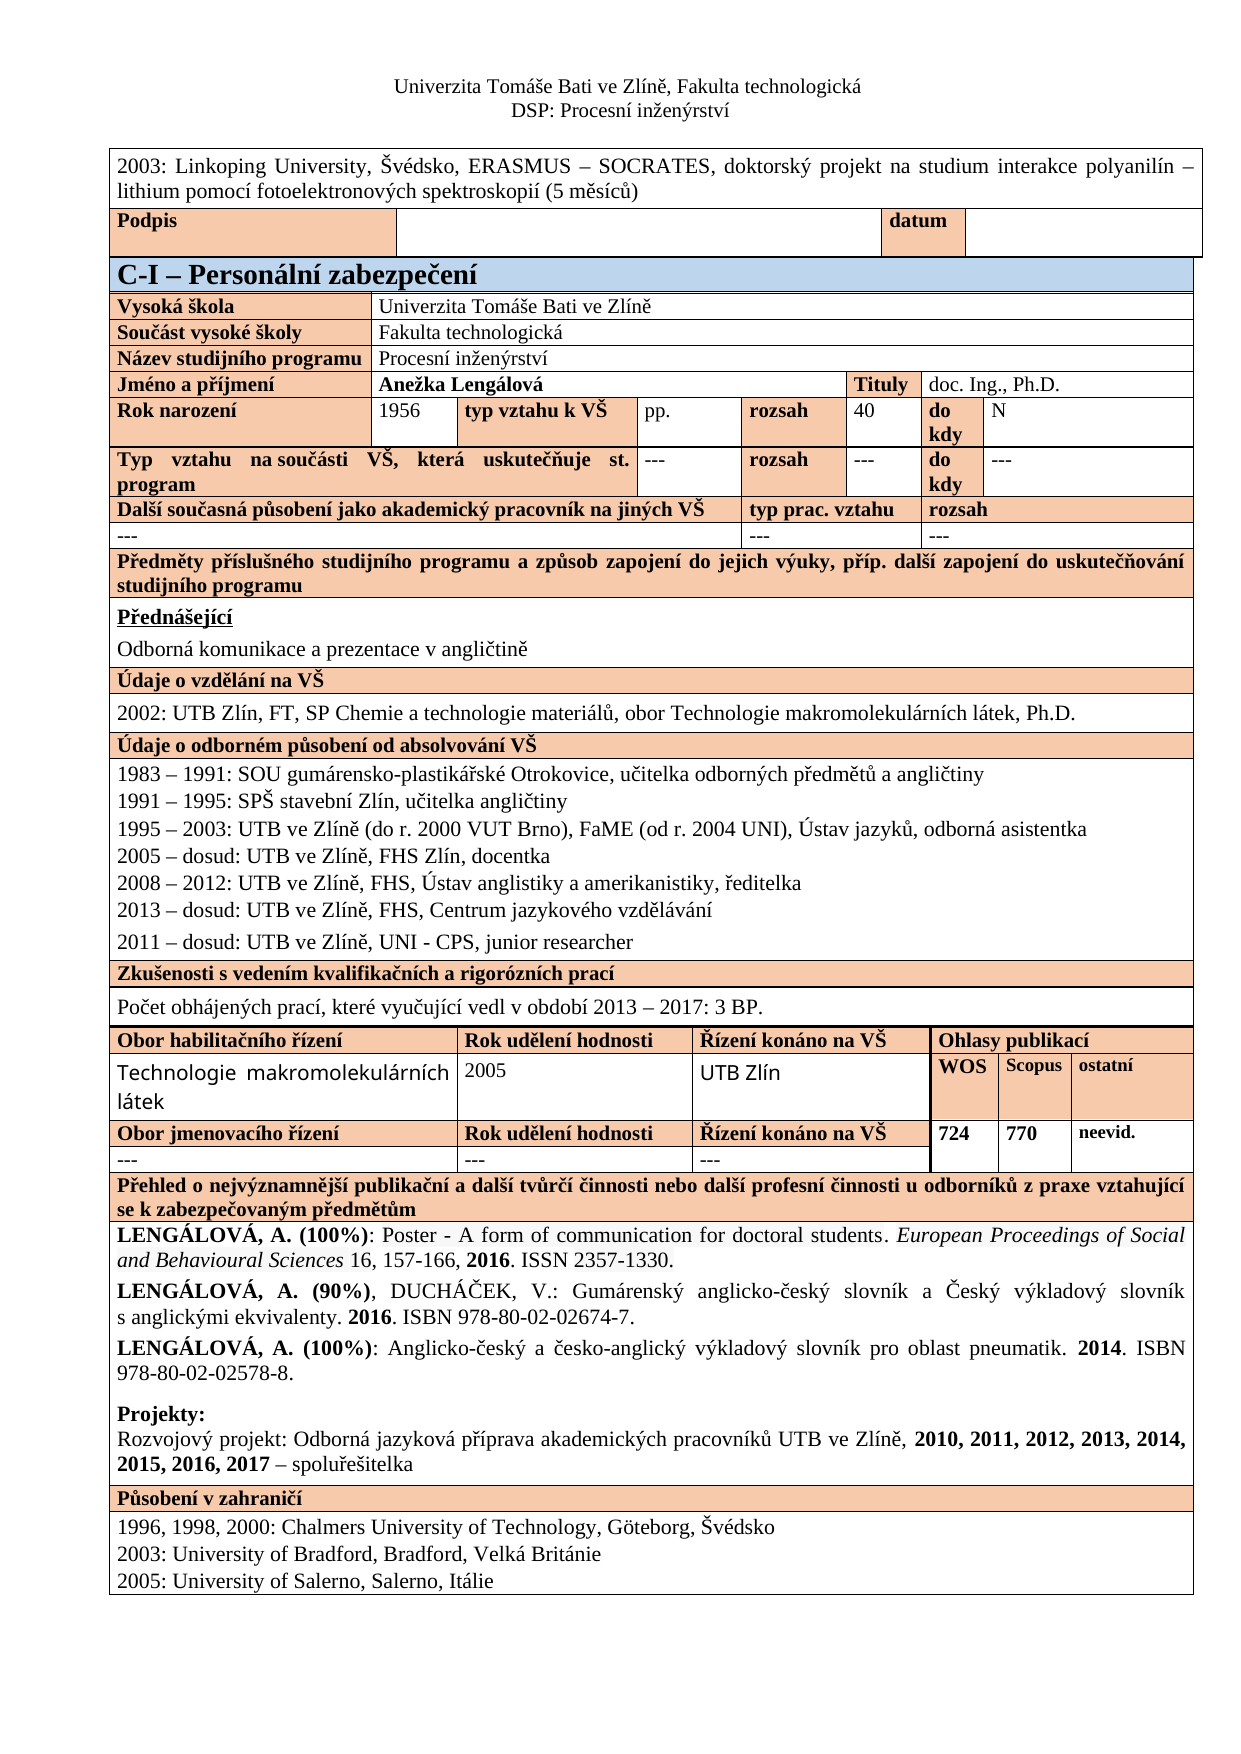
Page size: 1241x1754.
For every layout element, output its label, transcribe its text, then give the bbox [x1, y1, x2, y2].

table_cell 2005 [458, 1054, 692, 1119]
table_cell rozsah [742, 448, 846, 496]
table_cell 2002: UTB Zlín, FT, SP Chemie a technologie materiálů, obor Technologie makromolekulárních látek, Ph.D. [110, 694, 1193, 732]
table_cell typ vztahu k VŠ [458, 398, 637, 446]
table_cell --- [847, 448, 921, 496]
table_cell doc. Ing., Ph.D. [922, 372, 1193, 397]
table_cell Název studijního programu [110, 346, 371, 371]
table_cell pp. [638, 398, 741, 446]
table_cell Přednášející Odborná komunikace a prezentace v angličtině [110, 598, 1193, 667]
table_cell 40 [847, 398, 921, 446]
table_cell [397, 209, 881, 256]
table_cell Obor jmenovacího řízení [110, 1121, 457, 1146]
table_cell --- [458, 1147, 692, 1172]
table_cell 1956 [372, 398, 457, 446]
table_cell Rok udělení hodnosti [458, 1028, 692, 1053]
table_cell C-I – Personální zabezpečení [110, 258, 1193, 291]
table_cell Obor habilitačního řízení [110, 1028, 457, 1053]
table_cell Předměty příslušného studijního programu a způsob zapojení do jejich výuky, příp. další zapojení do uskutečňování studijního programu [110, 549, 1193, 597]
table_cell --- [922, 523, 1193, 548]
table_cell typ prac. vztahu [742, 497, 921, 522]
table_cell Podpis [110, 209, 396, 256]
table_cell Řízení konáno na VŠ [693, 1121, 929, 1146]
table_cell --- [984, 448, 1193, 496]
table_cell WOS [932, 1054, 998, 1119]
table_cell Ohlasy publikací [932, 1028, 1193, 1053]
table_cell neevid. [1072, 1121, 1193, 1172]
table_cell Tituly [847, 372, 921, 397]
table_cell Jméno a příjmení [110, 372, 371, 397]
table_cell Procesní inženýrství [372, 346, 1193, 371]
table_cell Údaje o odborném působení od absolvování VŠ [110, 733, 1193, 758]
table_cell do kdy [922, 398, 983, 446]
table_cell rozsah [742, 398, 846, 446]
table_cell 2003: Linkoping University, Švédsko, ERASMUS – SOCRATES, doktorský projekt na studium interakce polyanilín – lithium pomocí fotoelektronových spektroskopií (5 měsíců) [110, 149, 1202, 207]
table_cell Univerzita Tomáše Bati ve Zlíně [372, 294, 1193, 319]
table_cell Působení v zahraničí [110, 1486, 1193, 1511]
table_cell do kdy [922, 448, 983, 496]
table_cell --- [638, 448, 741, 496]
table_cell Technologie makromolekulárních látek [110, 1054, 457, 1119]
table_cell N [984, 398, 1193, 446]
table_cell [110, 1512, 1193, 1593]
table_cell Součást vysoké školy [110, 320, 371, 345]
table_cell Scopus [999, 1054, 1071, 1119]
table_cell ostatní [1072, 1054, 1193, 1119]
table_cell Další současná působení jako akademický pracovník na jiných VŠ [110, 497, 741, 522]
table_cell UTB Zlín [693, 1054, 929, 1119]
table_cell 770 [999, 1121, 1071, 1172]
table_cell Rok udělení hodnosti [458, 1121, 692, 1146]
table_cell datum [882, 209, 965, 256]
table_cell [966, 209, 1202, 256]
table_cell Rok narození [110, 398, 371, 446]
table_cell Počet obhájených prací, které vyučující vedl v období 2013 – 2017: 3 BP. [110, 988, 1193, 1025]
table_cell rozsah [922, 497, 1193, 522]
table_cell --- [742, 523, 921, 548]
table_cell 1983 – 1991: SOU gumárensko-plastikářské Otrokovice, učitelka odborných předmětů a angličtiny 1991 – 1995: SPŠ stavební Zlín, učitelka angličtiny 1995 – 2003: UTB ve Zlíně (do r. 2000 VUT Brno), FaME (od r. 2004 UNI), Ústav jazyků, odborná asistentka 2005 – dosud: UTB ve Zlíně, FHS Zlín, docentka 2008 – 2012: UTB ve Zlíně, FHS, Ústav anglistiky a amerikanistiky, ředitelka 2013 – dosud: UTB ve Zlíně, FHS, Centrum jazykového vzdělávání 2011 – dosud: UTB ve Zlíně, UNI - CPS, junior researcher [110, 759, 1193, 960]
table_cell --- [110, 523, 741, 548]
table_cell Fakulta technologická [372, 320, 1193, 345]
table_cell LENGÁLOVÁ, A. (100%): Poster - A form of communication for doctoral students. European Proceedings of Social and Behavioural Sciences 16, 157-166, 2016. ISSN 2357-1330. LENGÁLOVÁ, A. (90%), DUCHÁČEK, V.: Gumárenský anglicko-český slovník a Český výkladový slovník s anglickými ekvivalenty. 2016. ISBN 978-80-02-02674-7. LENGÁLOVÁ, A. (100%): Anglicko-český a česko-anglický výkladový slovník pro oblast pneumatik. 2014. ISBN 978-80-02-02578-8. Projekty: Rozvojový projekt: Odborná jazyková příprava akademických pracovníků UTB ve Zlíně, 2010, 2011, 2012, 2013, 2014, 2015, 2016, 2017 – spoluřešitelka [110, 1222, 1193, 1484]
table_cell Přehled o nejvýznamnější publikační a další tvůrčí činnosti nebo další profesní činnosti u odborníků z praxe vztahující se k zabezpečovaným předmětům [110, 1173, 1193, 1221]
table_cell --- [693, 1147, 929, 1172]
table_cell Řízení konáno na VŠ [693, 1028, 929, 1053]
table_cell Vysoká škola [110, 294, 371, 319]
table_cell 724 [932, 1121, 998, 1172]
table_cell Typ vztahu na součásti VŠ, která uskutečňuje st. program [110, 448, 637, 496]
table_cell Údaje o vzdělání na VŠ [110, 668, 1193, 693]
table_cell Zkušenosti s vedením kvalifikačních a rigorózních prací [110, 961, 1193, 986]
table_cell --- [110, 1147, 457, 1172]
table_cell Anežka Lengálová [372, 372, 846, 397]
